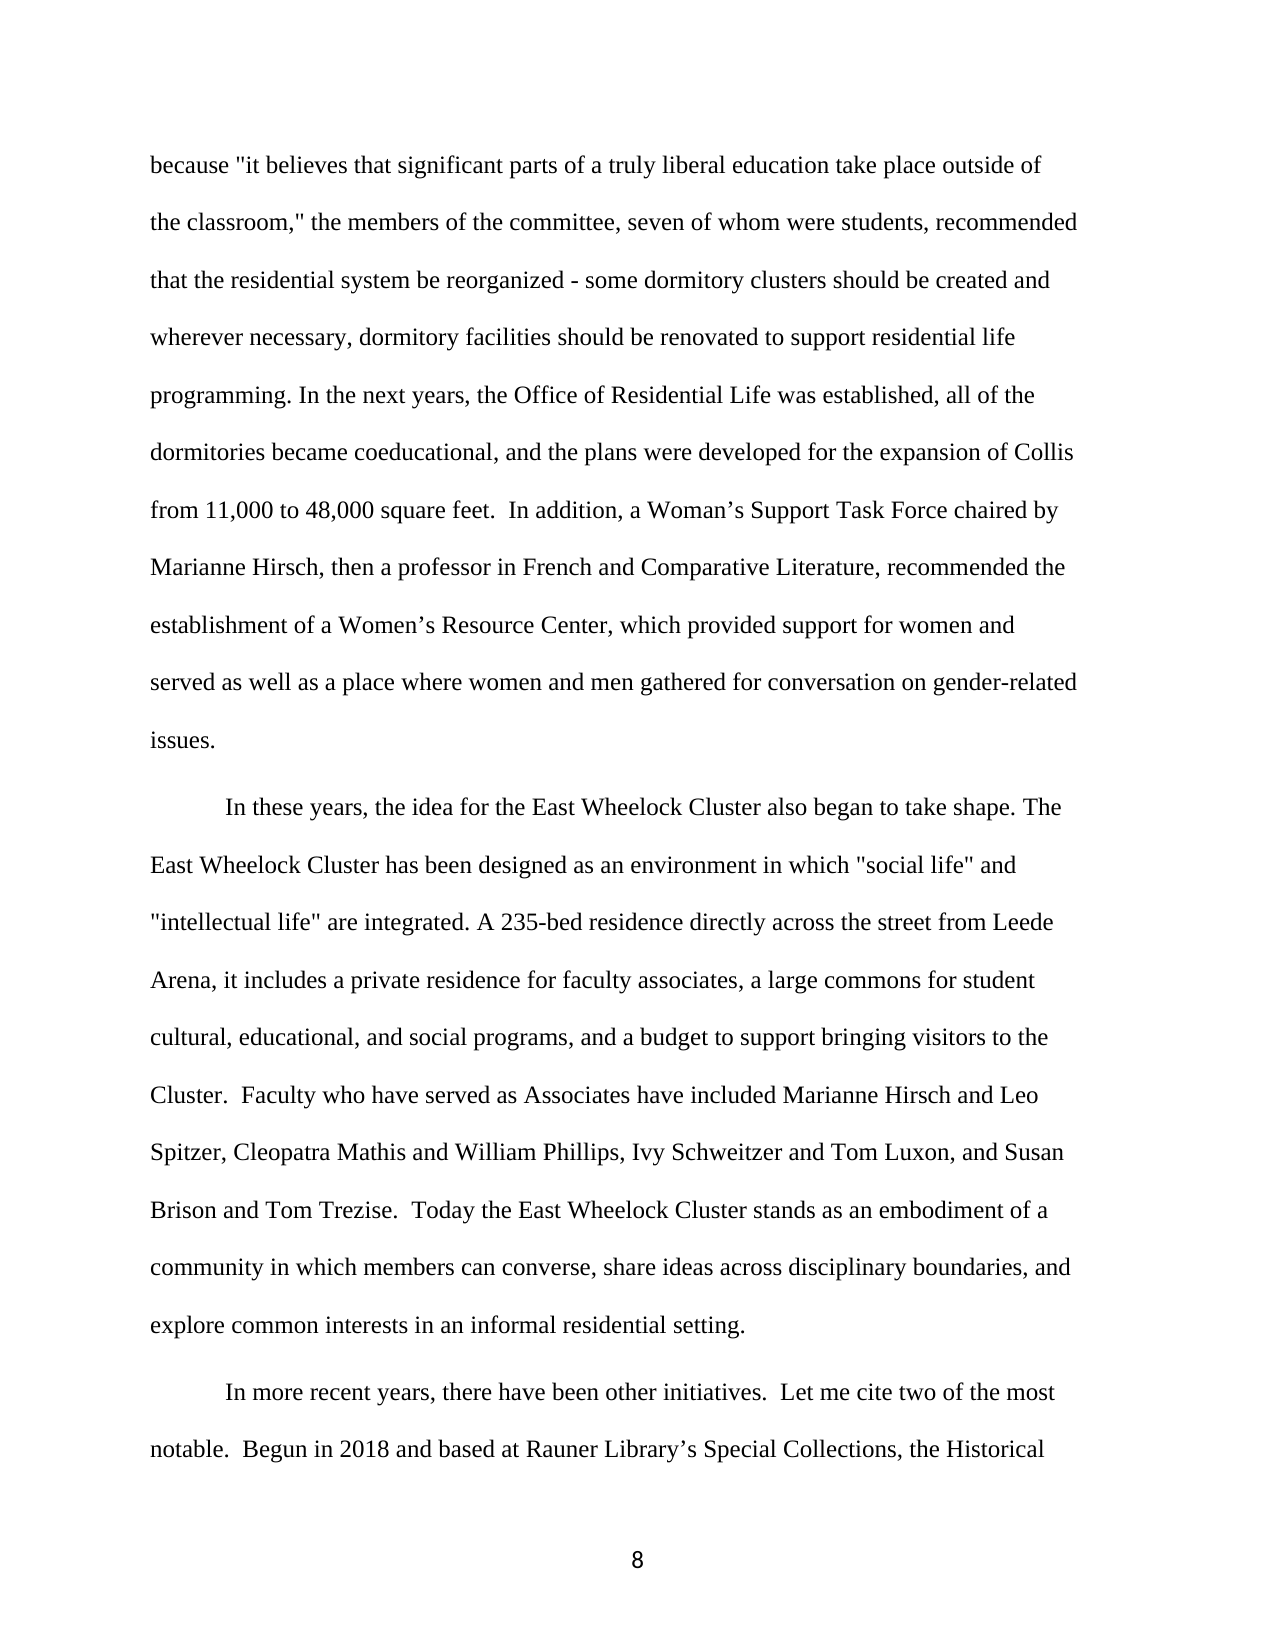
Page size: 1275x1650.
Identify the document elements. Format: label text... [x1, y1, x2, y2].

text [150, 150, 1078, 754]
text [150, 1377, 1078, 1463]
text In these years, the idea for the East Wheelock Cluster also began to take shape. The East Wheelock Cluster has been designed as an environment in which "social life" and "intellectual life" are integrated. A 235-bed residence directly across the street from Leede Arena, it includes a private residence for faculty associates, a large commons for student cultural, educational, and social programs, and a budget to support bringing visitors to the Cluster. Faculty who have served as Associates have included Marianne Hirsch and Leo Spitzer, Cleopatra Mathis and William Phillips, Ivy Schweitzer and Tom Luxon, and Susan Brison and Tom Trezise. Today the East Wheelock Cluster stands as an embodiment of a community in which members can converse, share ideas across disciplinary boundaries, and explore common interests in an informal residential setting. [150, 792, 1078, 1338]
